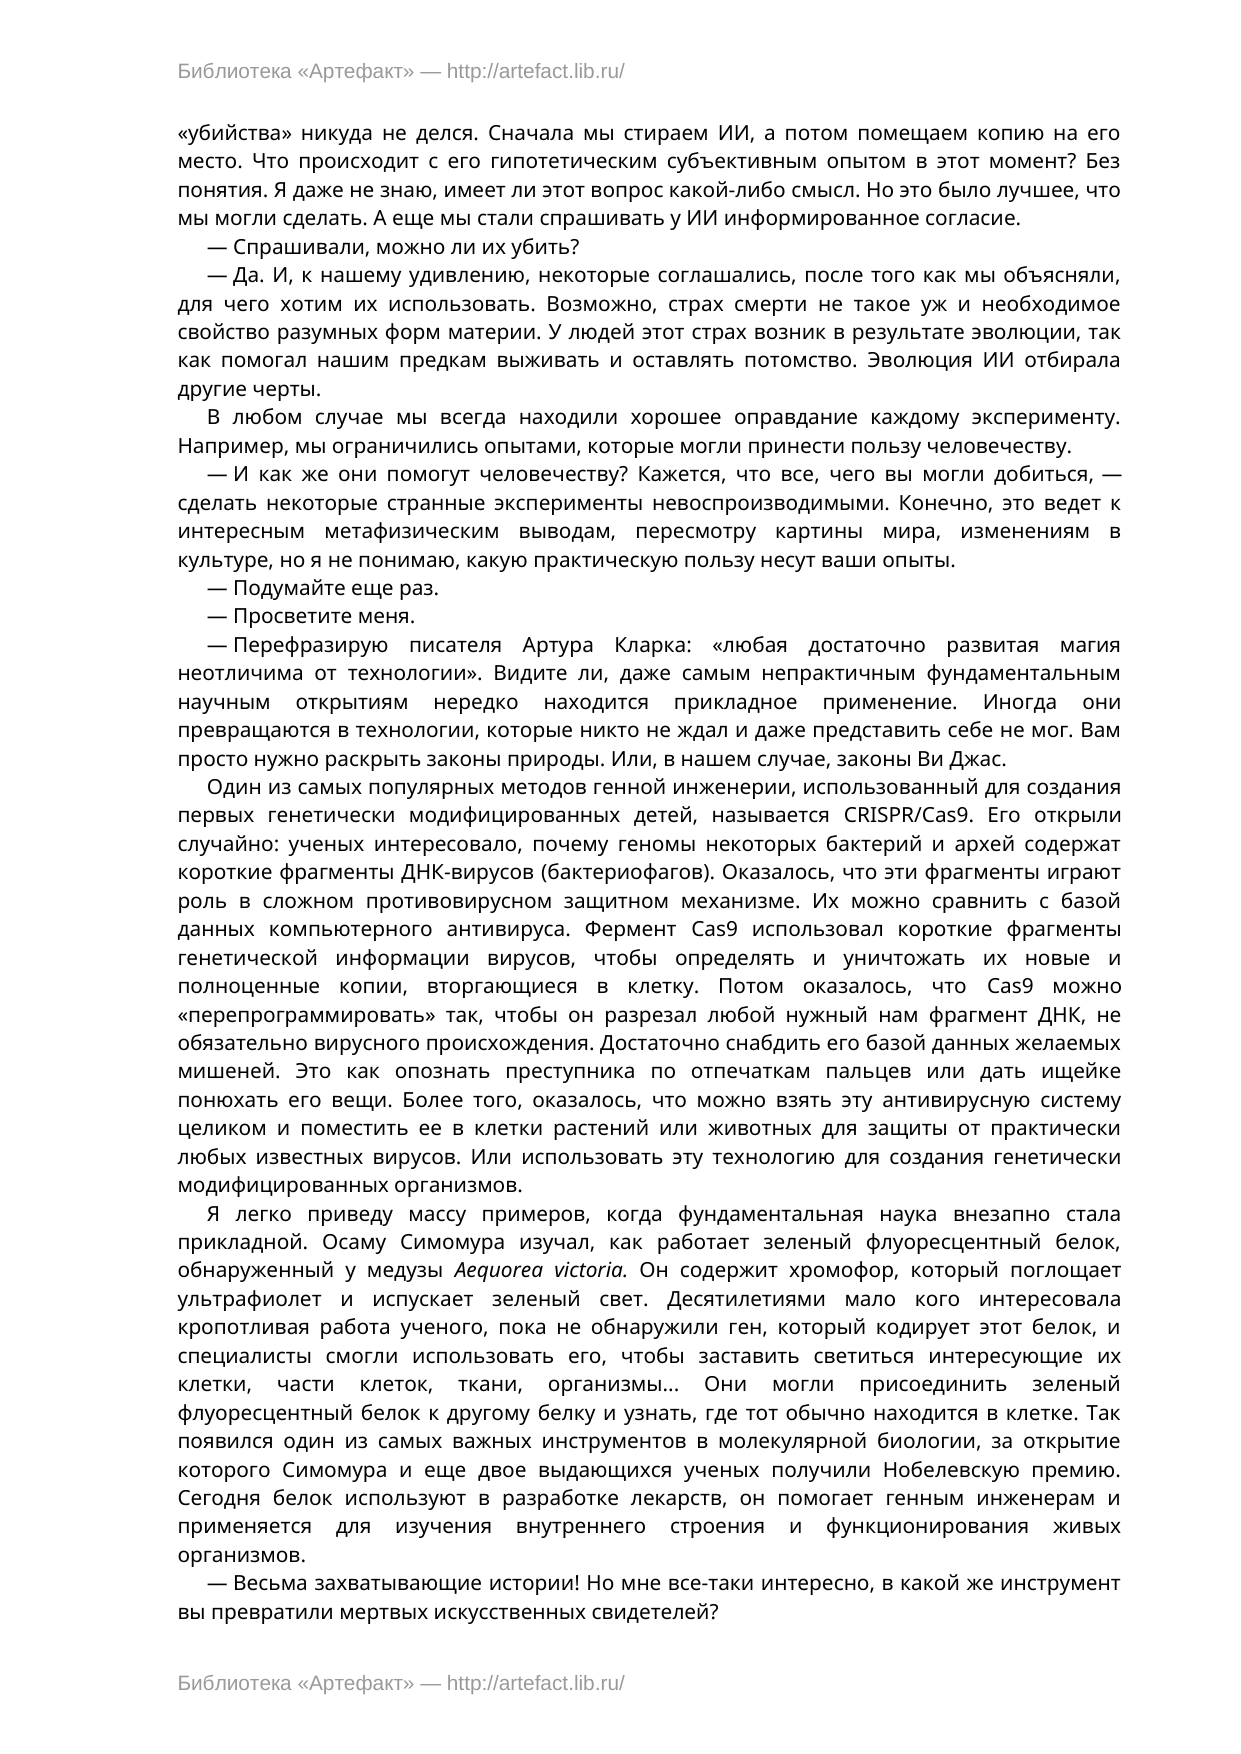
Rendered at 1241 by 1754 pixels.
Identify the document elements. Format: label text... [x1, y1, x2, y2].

text — Перефразирую писателя Артура Кларка: «любая достаточно развитая магия неотличима от технологии». Видите ли, даже самым непрактичным фундаментальным научным открытиям нередко находится прикладное применение. Иногда они превращаются в технологии, которые никто не ждал и даже представить себе не мог. Вам просто нужно раскрыть законы природы. Или, в нашем случае, законы Ви Джас. [177, 630, 1122, 772]
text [177, 118, 1122, 232]
text В любом случае мы всегда находили хорошее оправдание каждому эксперименту. Например, мы ограничились опытами, которые могли принести пользу человечеству. [177, 402, 1122, 459]
text Я легко приведу массу примеров, когда фундаментальная наука внезапно стала прикладной. Осаму Симомура изучал, как работает зеленый флуоресцентный белок, обнаруженный у медузы Aequorea victoria. Он содержит хромофор, который поглощает ультрафиолет и испускает зеленый свет. Десятилетиями мало кого интересовала кропотливая работа ученого, пока не обнаружили ген, который кодирует этот белок, и специалисты смогли использовать его, чтобы заставить светиться интересующие их клетки, части клеток, ткани, организмы... Они могли присоединить зеленый флуоресцентный белок к другому белку и узнать, где тот обычно находится в клетке. Так появился один из самых важных инструментов в молекулярной биологии, за открытие которого Симомура и еще двое выдающихся ученых получили Нобелевскую премию. Сегодня белок используют в разработке лекарств, он помогает генным инженерам и применяется для изучения внутреннего строения и функционирования живых организмов. [177, 1199, 1122, 1568]
text — Спрашивали, можно ли их убить? [177, 232, 1122, 260]
text Один из самых популярных методов генной инженерии, использованный для создания первых генетически модифицированных детей, называется CRISPR/Cas9. Его открыли случайно: ученых интересовало, почему геномы некоторых бактерий и архей содержат короткие фрагменты ДНК-вирусов (бактериофагов). Оказалось, что эти фрагменты играют роль в сложном противовирусном защитном механизме. Их можно сравнить с базой данных компьютерного антивируса. Фермент Cas9 использовал короткие фрагменты генетической информации вирусов, чтобы определять и уничтожать их новые и полноценные копии, вторгающиеся в клетку. Потом оказалось, что Cas9 можно «перепрограммировать» так, чтобы он разрезал любой нужный нам фрагмент ДНК, не обязательно вирусного происхождения. Достаточно снабдить его базой данных желаемых мишеней. Это как опознать преступника по отпечаткам пальцев или дать ищейке понюхать его вещи. Более того, оказалось, что можно взять эту антивирусную систему целиком и поместить ее в клетки растений или животных для защиты от практически любых известных вирусов. Или использовать эту технологию для создания генетически модифицированных организмов. [177, 772, 1122, 1199]
text — Да. И, к нашему удивлению, некоторые соглашались, после того как мы объясняли, для чего хотим их использовать. Возможно, страх смерти не такое уж и необходимое свойство разумных форм материи. У людей этот страх возник в результате эволюции, так как помогал нашим предкам выживать и оставлять потомство. Эволюция ИИ отбирала другие черты. [177, 260, 1122, 402]
text — И как же они помогут человечеству? Кажется, что все, чего вы могли добиться, — сделать некоторые странные эксперименты невоспроизводимыми. Конечно, это ведет к интересным метафизическим выводам, пересмотру картины мира, изменениям в культуре, но я не понимаю, какую практическую пользу несут ваши опыты. [177, 459, 1122, 573]
text — Подумайте еще раз. [177, 573, 1122, 602]
text — Весьма захватывающие истории! Но мне все-таки интересно, в какой же инструмент вы превратили мертвых искусственных свидетелей? [177, 1568, 1122, 1625]
text — Просветите меня. [177, 602, 1122, 630]
